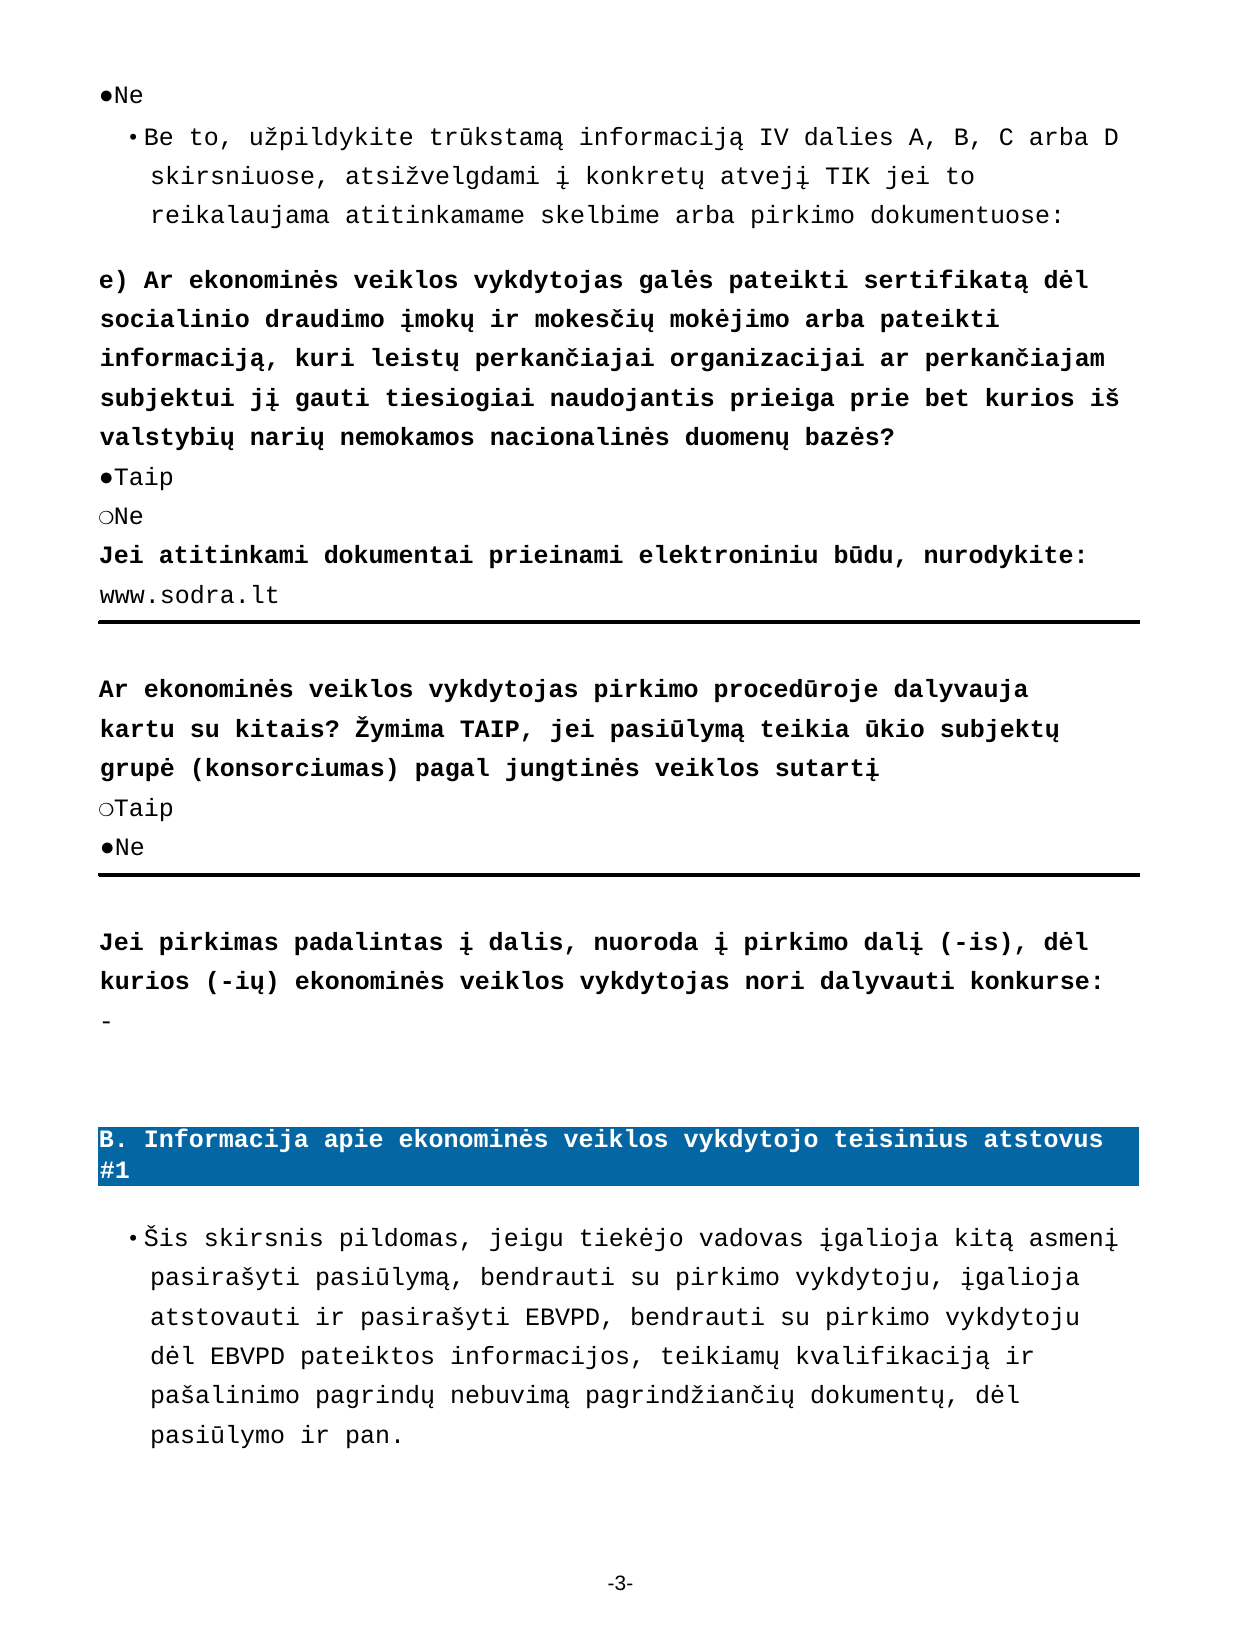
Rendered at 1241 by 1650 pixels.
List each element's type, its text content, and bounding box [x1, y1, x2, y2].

text Jei atitinkami dokumentai prieinami elektroniniu būdu, nurodykite: www.sodra.lt [98, 543, 1132, 611]
text • Šis skirsnis pildomas, jeigu tiekėjo vadovas įgalioja kitą asmenį pasirašyti pasiūlymą, bendrauti su pirkimo vykdytoju, įgalioja atstovauti ir pasirašyti EBVPD, bendrauti su pirkimo vykdytoju dėl EBVPD pateiktos informacijos, teikiamų kvalifikaciją ir pašalinimo pagrindų nebuvimą pagrindžiančių dokumentų, dėl pasiūlymo ir pan. [129, 1223, 1139, 1451]
text e) Ar ekonominės veiklos vykdytojas galės pateikti sertifikatą dėl socialinio draudimo įmokų ir mokesčių mokėjimo arba pateikti informaciją, kuri leistų perkančiajai organizacijai ar perkančiajam subjektui jį gauti tiesiogiai naudojantis prieiga prie bet kurios iš valstybių narių nemokamos nacionalinės duomenų bazės? [98, 267, 1132, 453]
text Ar ekonominės veiklos vykdytojas pirkimo procedūroje dalyvauja kartu su kitais? Žymima TAIP, jei pasiūlymą teikia ūkio subjektų grupė (konsorciumas) pagal jungtinės veiklos sutartį [98, 677, 1094, 784]
subtitle B. Informacija apie ekonominės veiklos vykdytojo teisinius atstovus #1 [98, 1127, 1139, 1186]
text ❍Taip ●Ne [98, 795, 229, 863]
text • Be to, užpildykite trūkstamą informaciją IV dalies A, B, C arba D skirsniuose, atsižvelgdami į konkretų atvejį TIK jei to reikalaujama atitinkamame skelbime arba pirkimo dokumentuose: [129, 122, 1139, 231]
text ●Taip [98, 464, 1139, 492]
text ❍Ne [98, 503, 1139, 532]
text Jei pirkimas padalintas į dalis, nuoroda į pirkimo dalį (-is), dėl kurios (-ių) ekonominės veiklos vykdytojas nori dalyvauti konkurse: [98, 929, 1132, 997]
text - [98, 1008, 1139, 1037]
text ●Ne [98, 82, 1139, 111]
